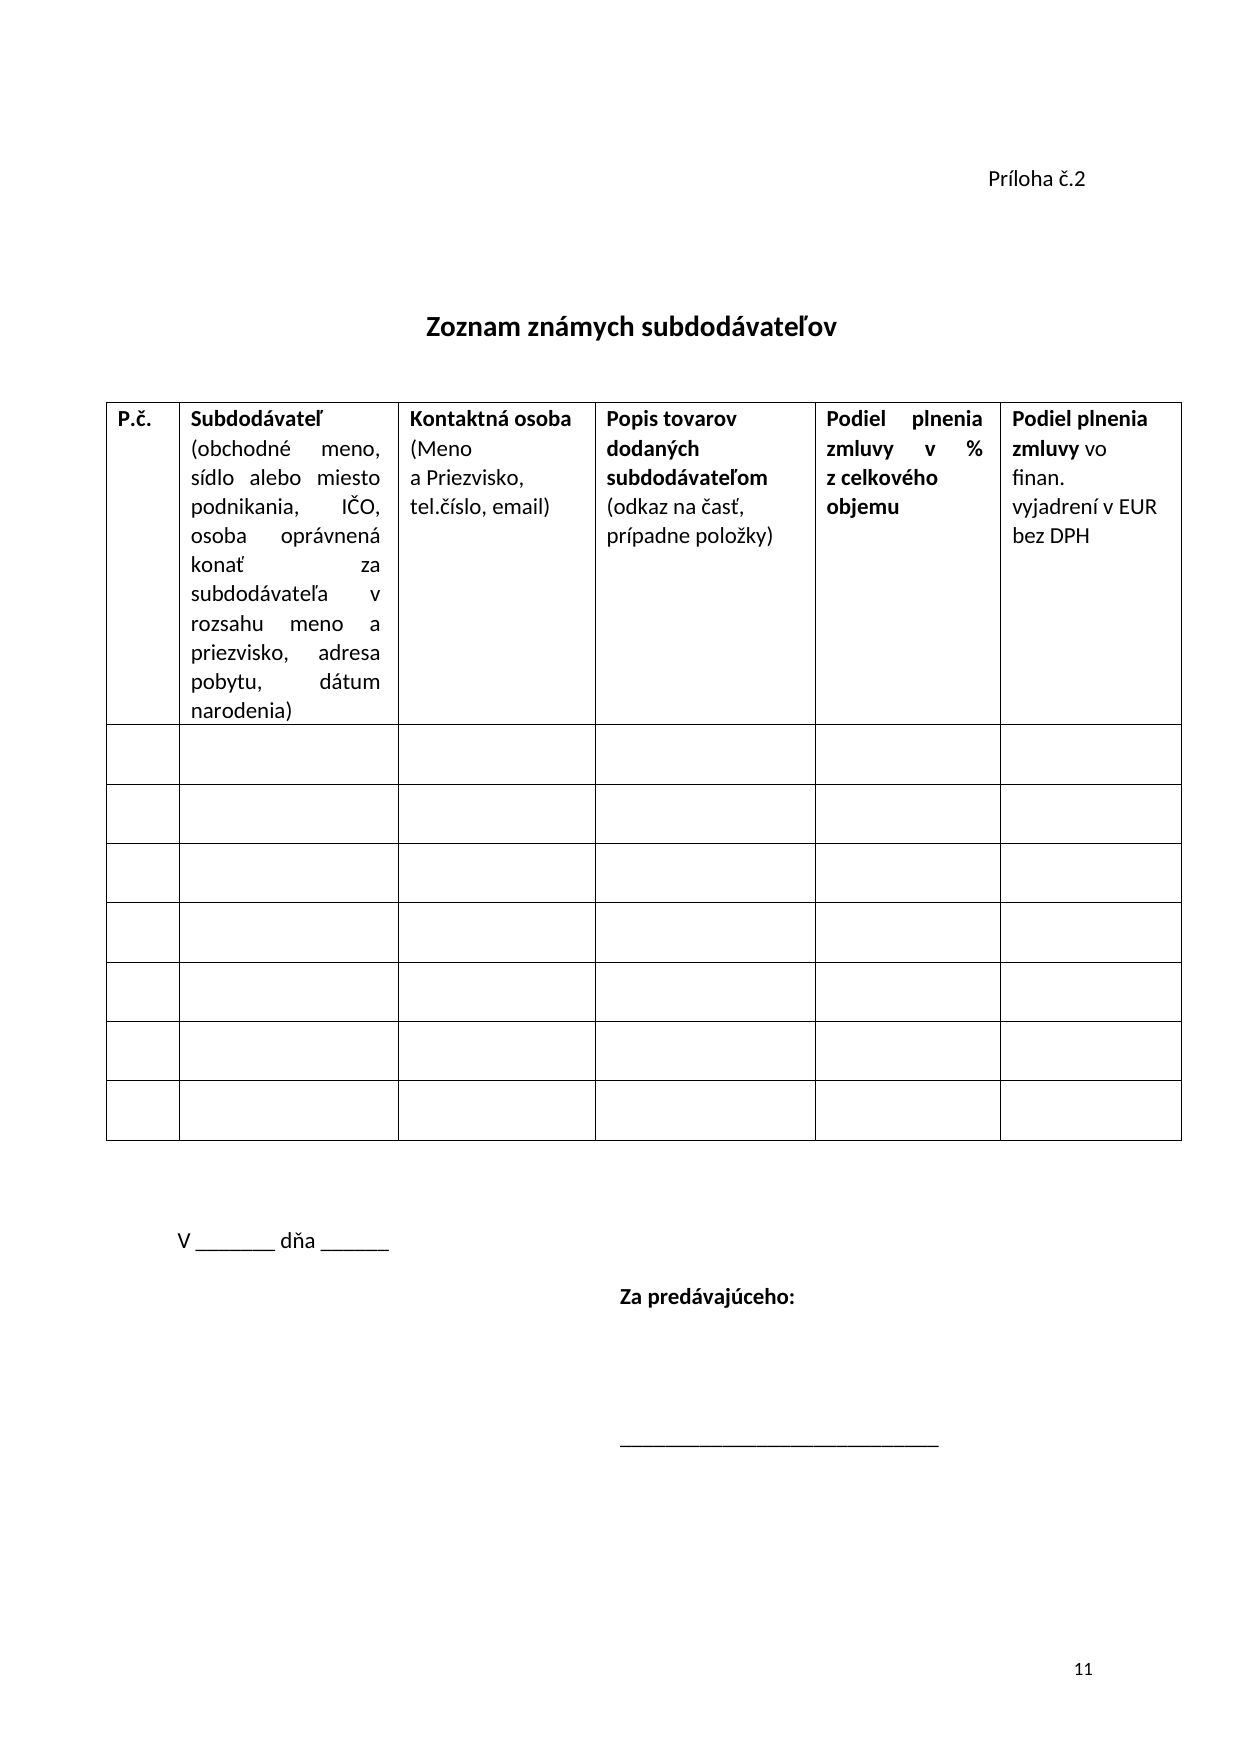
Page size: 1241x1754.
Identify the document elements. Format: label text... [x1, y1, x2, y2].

table_header Podiel plnenia zmluvy v % z celkového objemu [816, 403, 1000, 724]
table_cell [180, 725, 398, 783]
text V _______ dňa ______ [177, 1226, 1092, 1254]
table_cell [180, 1081, 398, 1140]
table_cell [816, 1081, 1000, 1140]
table_cell [816, 963, 1000, 1021]
table_cell [399, 903, 595, 962]
table_cell [596, 785, 815, 843]
table_cell [399, 785, 595, 843]
table_cell [816, 903, 1000, 962]
table_cell [180, 1022, 398, 1080]
table_cell [399, 1022, 595, 1080]
text ____________________________ [546, 1422, 1092, 1450]
table_cell [596, 963, 815, 1021]
table_header P.č. [107, 403, 179, 724]
table_cell [1001, 963, 1181, 1021]
table_cell [1001, 903, 1181, 962]
table_header Popis tovarov dodaných subdodávateľom (odkaz na časť, prípadne položky) [596, 403, 815, 724]
table_cell [180, 785, 398, 843]
table_cell [1001, 725, 1181, 783]
table_cell [596, 844, 815, 902]
text Zoznam známych subdodávateľov [177, 308, 1086, 344]
table_cell [399, 844, 595, 902]
table_cell [180, 903, 398, 962]
table_cell [107, 785, 179, 843]
table_cell [1001, 1022, 1181, 1080]
table_cell [107, 903, 179, 962]
table_cell [816, 844, 1000, 902]
table_cell [596, 1022, 815, 1080]
table_header Kontaktná osoba (Meno a Priezvisko, tel.číslo, email) [399, 403, 595, 724]
table_cell [1001, 1081, 1181, 1140]
text Príloha č.2 [252, 162, 1086, 192]
table_cell [107, 963, 179, 1021]
table_cell [816, 725, 1000, 783]
table_cell [816, 785, 1000, 843]
table_header Podiel plnenia zmluvy vo finan. vyjadrení v EUR bez DPH [1001, 403, 1181, 724]
table_cell [107, 844, 179, 902]
table_cell [596, 903, 815, 962]
table_cell [596, 725, 815, 783]
table_cell [107, 1081, 179, 1140]
table_cell [399, 963, 595, 1021]
table_cell [1001, 785, 1181, 843]
table_cell [180, 963, 398, 1021]
text Za predávajúceho: [546, 1282, 1092, 1310]
table_cell [596, 1081, 815, 1140]
table_cell [107, 725, 179, 783]
table_cell [816, 1022, 1000, 1080]
table_cell [399, 1081, 595, 1140]
table_cell [399, 725, 595, 783]
table_cell [107, 1022, 179, 1080]
table_header Subdodávateľ (obchodné meno, sídlo alebo miesto podnikania, IČO, osoba oprávnená konať za subdodávateľa v rozsahu meno a priezvisko, adresa pobytu, dátum narodenia) [180, 403, 398, 724]
table_cell [180, 844, 398, 902]
table_cell [1001, 844, 1181, 902]
